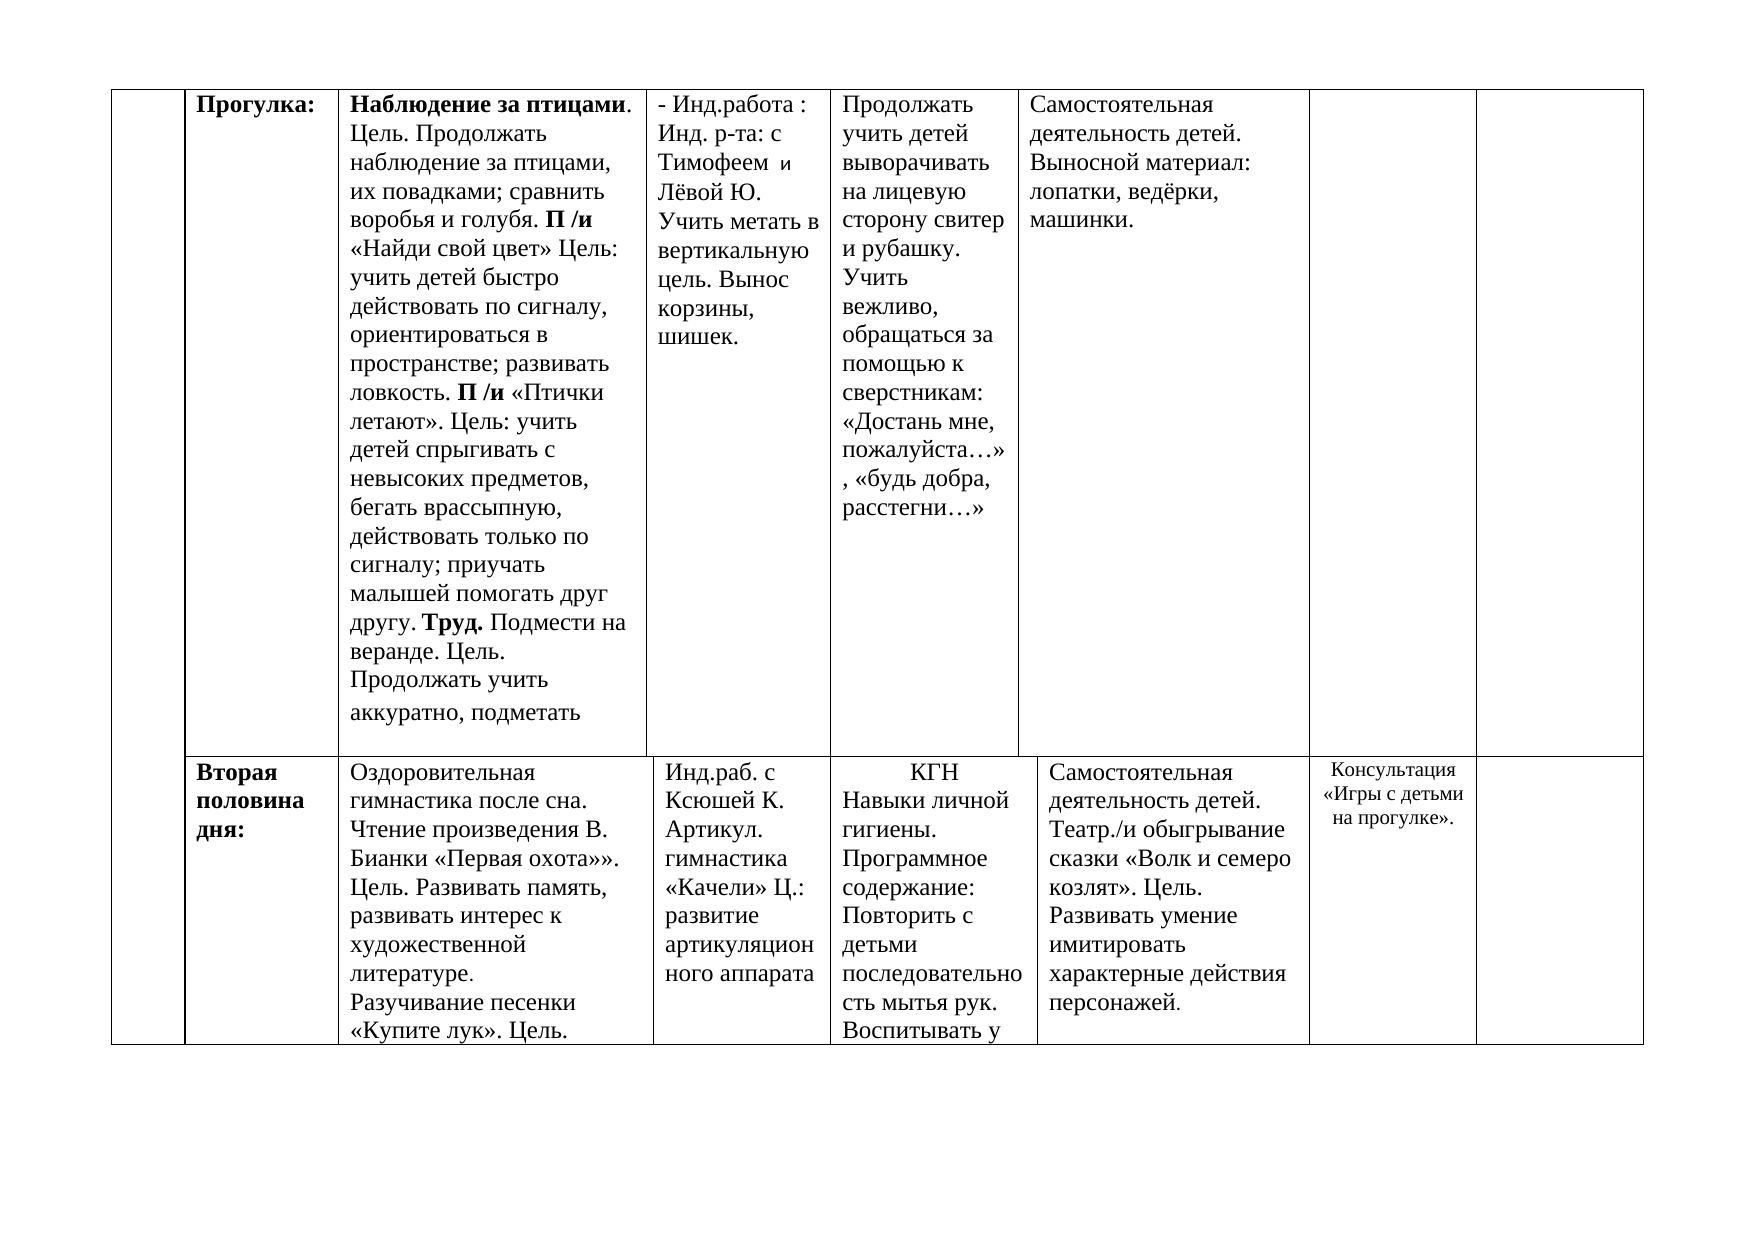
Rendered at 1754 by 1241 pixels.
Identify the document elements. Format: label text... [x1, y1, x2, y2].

table_cell [1477, 90, 1643, 756]
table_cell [831, 757, 1037, 1044]
table_cell [112, 90, 184, 1044]
table_cell Самостоятельная деятельность детей. Выносной материал: лопатки, ведёрки, машинки. [1019, 90, 1309, 756]
table_cell Продолжать учить детей выворачивать на лицевую сторону свитер и рубашку. Учить вежливо, обращаться за помощью к сверстникам: «Достань мне, пожалуйста…», «будь добра, расстегни…» [831, 90, 1018, 756]
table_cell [339, 757, 653, 1044]
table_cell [1038, 757, 1309, 1044]
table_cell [186, 757, 338, 1044]
table_cell [1310, 90, 1476, 756]
table_cell Прогулка: [186, 90, 338, 756]
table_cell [1310, 757, 1476, 1044]
table_cell Наблюдение за птицами. Цель. Продолжать наблюдение за птицами, их повадками; сравнить воробья и голубя. П /и «Найди свой цвет» Цель: учить детей быстро действовать по сигналу, ориентироваться в пространстве; развивать ловкость. П /и «Птички летают». Цель: учить детей спрыгивать с невысоких предметов, бегать врассыпную, действовать только по сигналу; приучать малышей помогать друг другу. Труд. Подмести на веранде. Цель. Продолжать учить аккуратно, подметать [339, 90, 646, 756]
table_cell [654, 757, 830, 1044]
table_cell - Инд.работа : Инд. р-та: с Тимофеем и Лёвой Ю. Учить метать в вертикальную цель. Вынос корзины, шишек. [647, 90, 830, 756]
table_cell [1477, 757, 1643, 1044]
